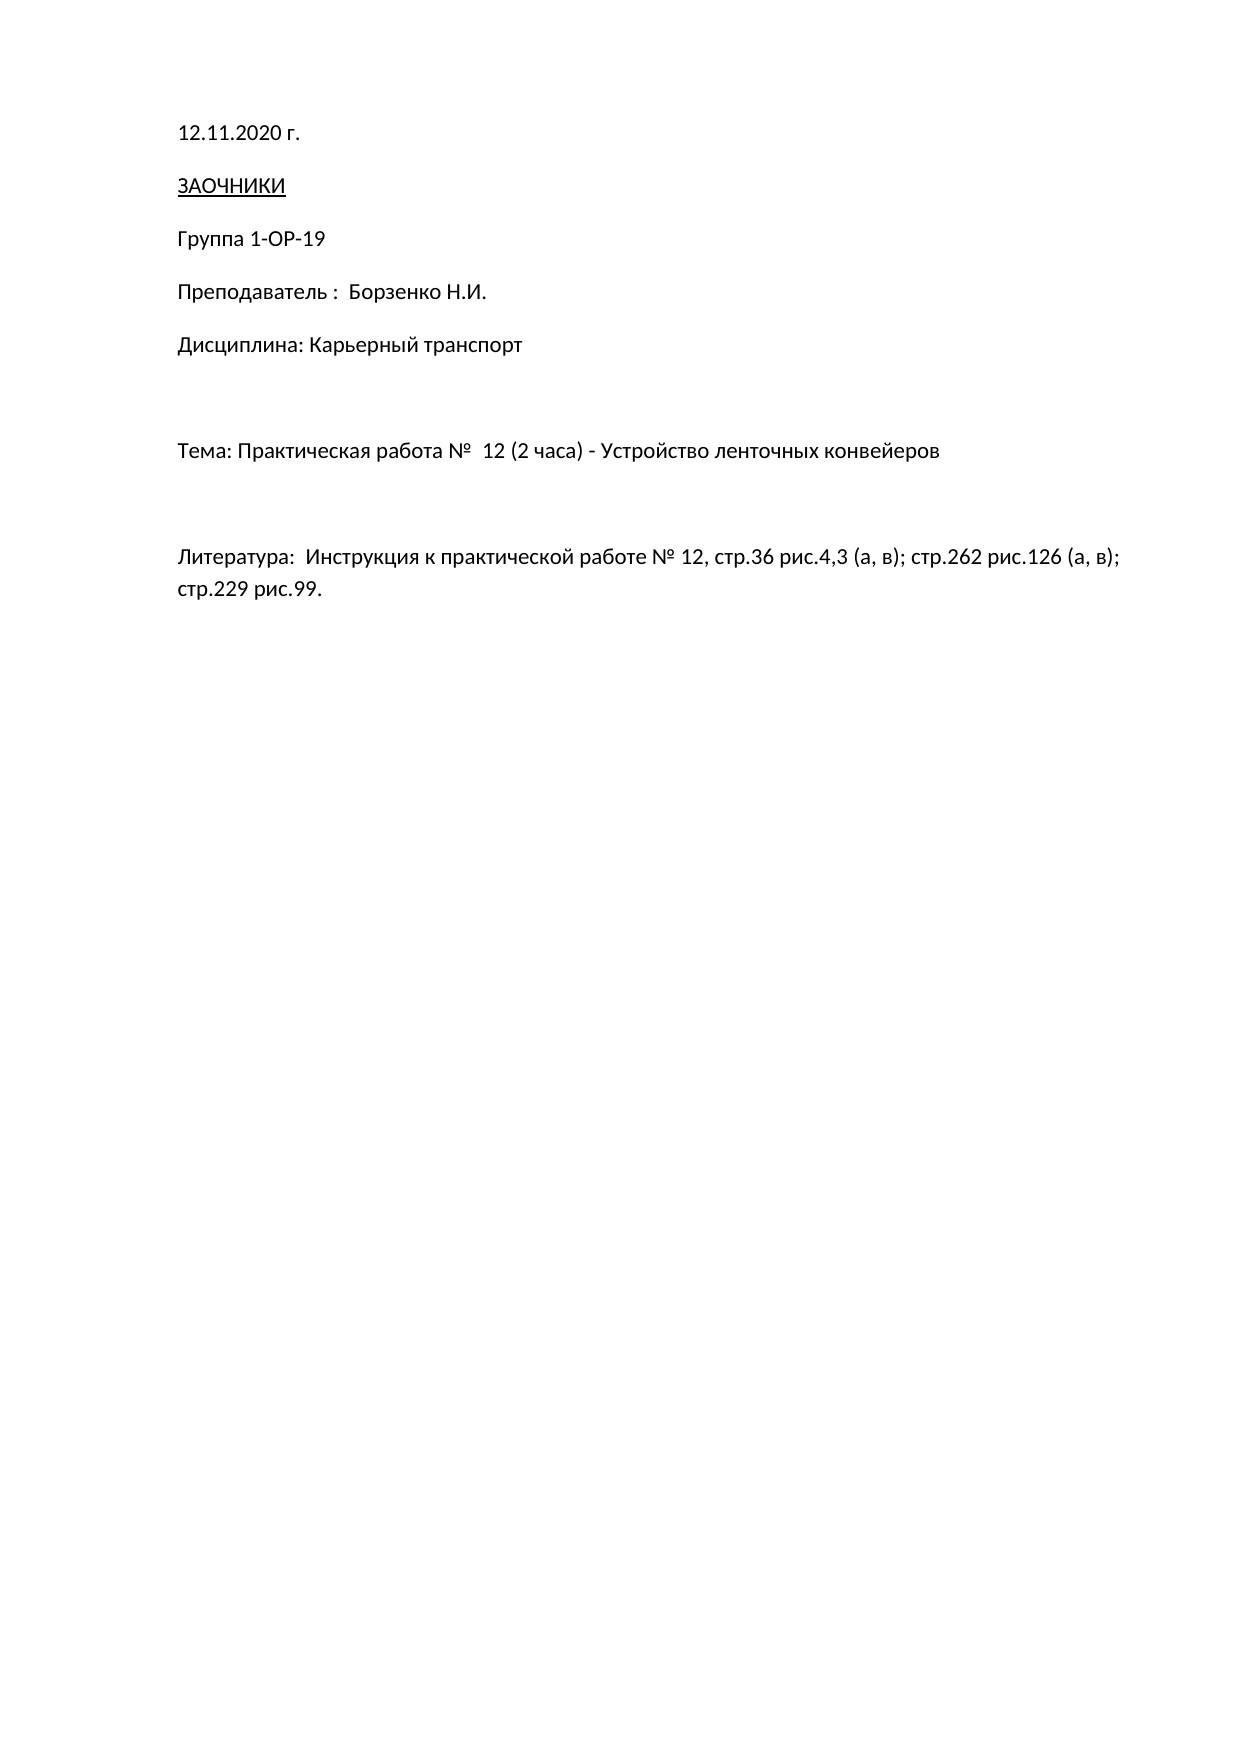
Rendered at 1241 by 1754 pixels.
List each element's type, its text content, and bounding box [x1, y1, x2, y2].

text 12.11.2020 г. [177, 118, 1152, 146]
text Литература: Инструкция к практической работе № 12, стр.36 рис.4,3 (а, в); стр.262 рис.126 (а, в); стр.229 рис.99. [177, 542, 1152, 602]
text ЗАОЧНИКИ [177, 171, 1152, 199]
text Группа 1-ОР-19 [177, 224, 1152, 252]
text Преподаватель : Борзенко Н.И. [177, 277, 1152, 305]
text Дисциплина: Карьерный транспорт [177, 330, 1152, 358]
text Тема: Практическая работа № 12 (2 часа) - Устройство ленточных конвейеров [177, 436, 1152, 464]
